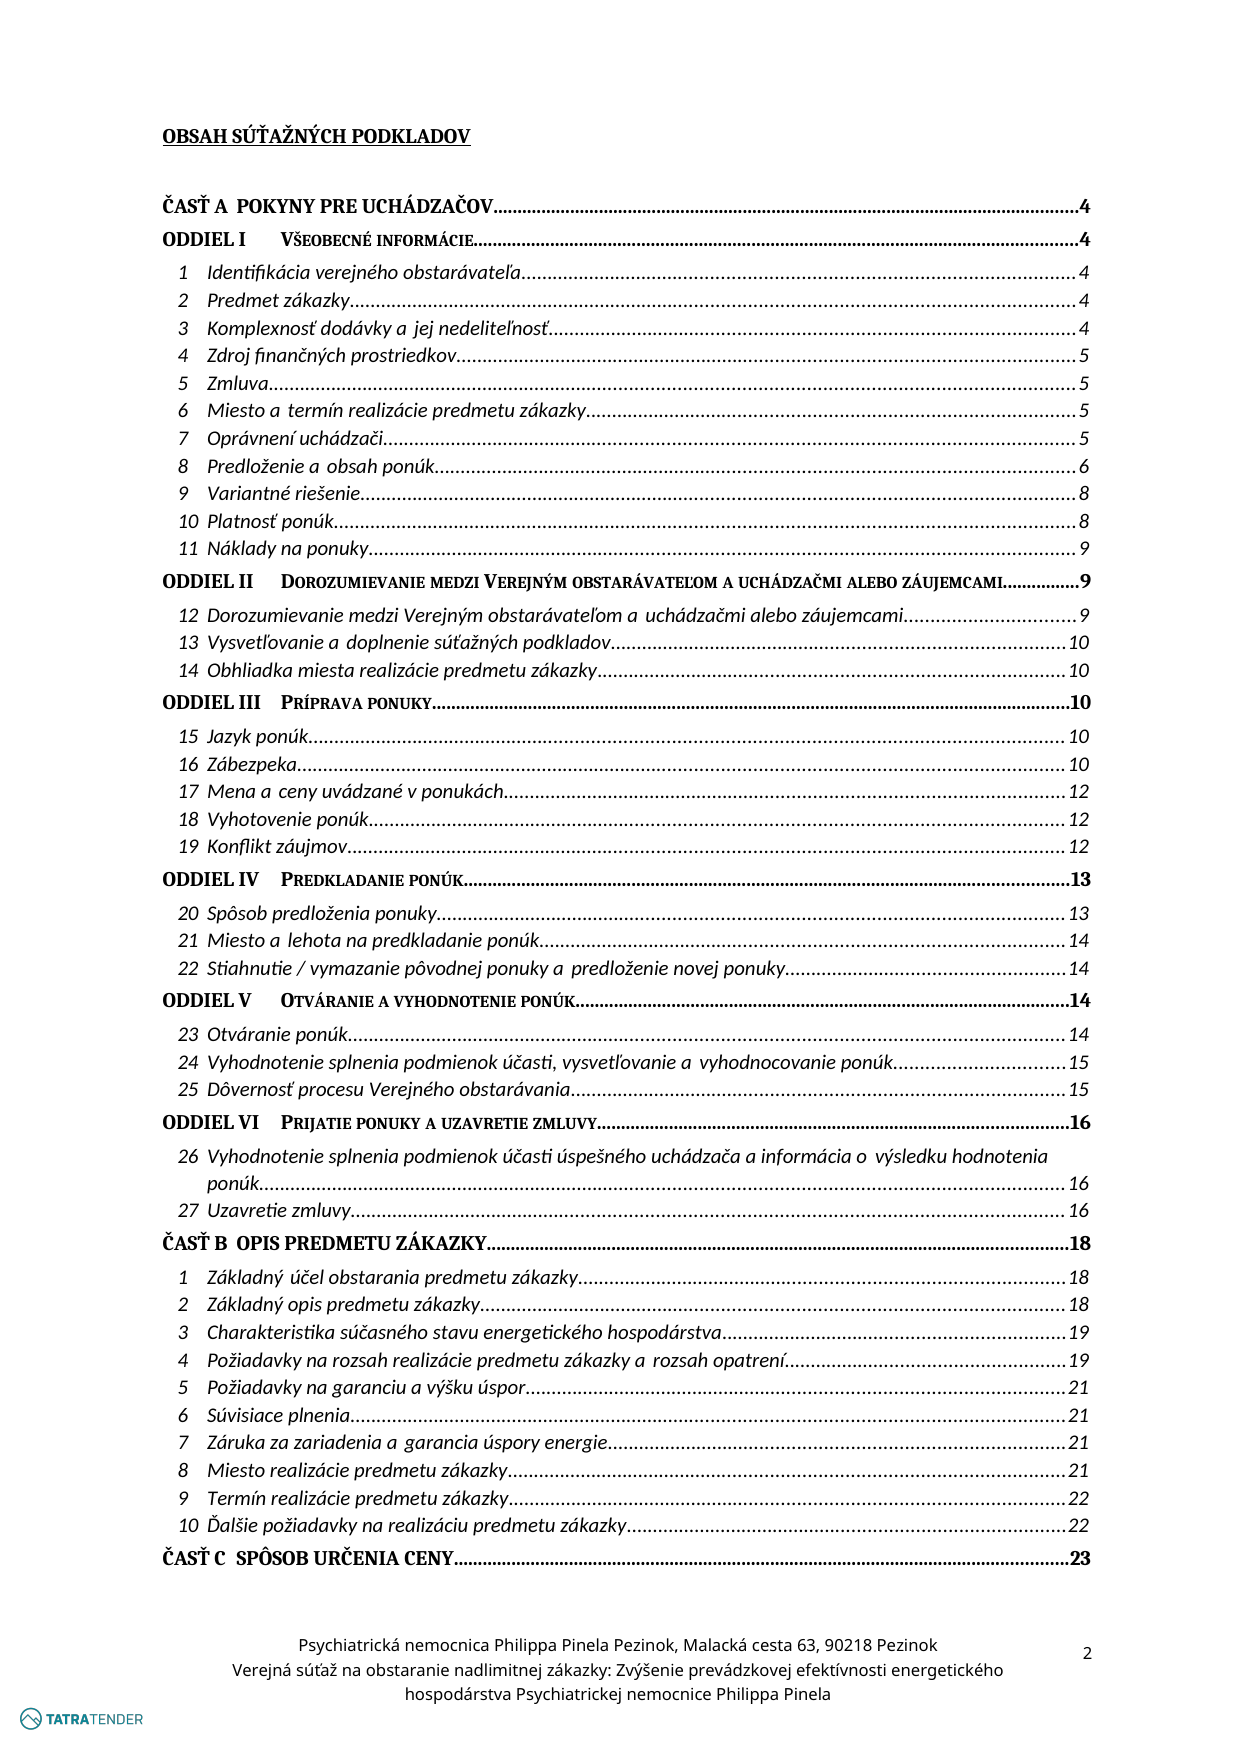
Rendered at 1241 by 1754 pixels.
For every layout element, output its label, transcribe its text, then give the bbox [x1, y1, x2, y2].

text 7 Oprávnení uchádzači 5 [177, 425, 1093, 451]
text 24 Vyhodnotenie splnenia podmienok účasti, vysvetľovanie a vyhodnocovanie ponúk 15 [177, 1049, 1093, 1074]
text 5 Požiadavky na garanciu a výšku úspor 21 [177, 1374, 1093, 1400]
text 6 Súvisiace plnenia 21 [177, 1402, 1093, 1427]
text 11 Náklady na ponuky 9 [177, 536, 1093, 561]
text 13 Vysvetľovanie a doplnenie súťažných podkladov 10 [177, 629, 1093, 655]
text 2 Základný opis predmetu zákazky 18 [177, 1292, 1093, 1317]
text 9 Termín realizácie predmetu zákazky 22 [177, 1485, 1093, 1510]
text 16 Zábezpeka 10 [177, 751, 1093, 776]
text 15 Jazyk ponúk 10 [177, 723, 1093, 749]
text 3 Charakteristika súčasného stavu energetického hospodárstva 19 [177, 1319, 1093, 1344]
text 1 Základný účel obstarania predmetu zákazky 18 [177, 1264, 1093, 1289]
text 7 Záruka za zariadenia a garancia úspory energie 21 [177, 1429, 1093, 1455]
text 2 Predmet zákazky 4 [177, 287, 1093, 313]
text 18 Vyhotovenie ponúk 12 [177, 806, 1093, 832]
text 12 Dorozumievanie medzi Verejným obstarávateľom a uchádzačmi alebo záujemcami 9 [177, 602, 1093, 627]
text 25 Dôvernosť procesu Verejného obstarávania 15 [177, 1077, 1093, 1102]
text 1 Identifikácia verejného obstarávateľa 4 [177, 259, 1093, 285]
text 26 Vyhodnotenie splnenia podmienok účasti úspešného uchádzača a informácia o výsledku hodnotenia ponúk 16 [177, 1143, 1093, 1196]
text 17 Mena a ceny uvádzané v ponukách 12 [177, 778, 1093, 804]
text 5 Zmluva 5 [177, 370, 1093, 395]
text ČASŤ C Spôsob určenia ceny 23 [162, 1546, 1093, 1570]
text ČASŤ B Opis predmetu zákazky 18 [162, 1232, 1093, 1256]
text 6 Miesto a termín realizácie predmetu zákazky 5 [177, 398, 1093, 423]
text Obsah súťažných podkladov [162, 124, 1093, 148]
text 8 Miesto realizácie predmetu zákazky 21 [177, 1457, 1093, 1483]
text 9 Variantné riešenie 8 [177, 480, 1093, 506]
text 3 Komplexnosť dodávky a jej nedeliteľnosť 4 [177, 315, 1093, 340]
text 4 Zdroj finančných prostriedkov 5 [177, 342, 1093, 368]
text ODDIEL V Otváranie a vyhodnotenie ponúk 14 [162, 989, 1093, 1013]
text 20 Spôsob predloženia ponuky 13 [177, 900, 1093, 925]
text 19 Konflikt záujmov 12 [177, 834, 1093, 859]
text 23 Otváranie ponúk 14 [177, 1021, 1093, 1047]
text ODDIEL VI Prijatie ponuky a uzavretie zmluvy 16 [162, 1111, 1093, 1134]
text 22 Stiahnutie / vymazanie pôvodnej ponuky a predloženie novej ponuky 14 [177, 955, 1093, 981]
text ODDIEL III Príprava ponuky 10 [162, 691, 1093, 715]
text 4 Požiadavky na rozsah realizácie predmetu zákazky a rozsah opatrení 19 [177, 1347, 1093, 1372]
text 8 Predloženie a obsah ponúk 6 [177, 453, 1093, 478]
text ČASŤ A Pokyny pre uchádzačov 4 [162, 195, 1093, 219]
text ODDIEL IV Predkladanie ponúk 13 [162, 868, 1093, 892]
text 27 Uzavretie zmluvy 16 [177, 1198, 1093, 1223]
text 14 Obhliadka miesta realizácie predmetu zákazky 10 [177, 657, 1093, 682]
text ODDIEL II Dorozumievanie medzi Verejným obstarávateľom a uchádzačmi alebo záujemcami 9 [162, 569, 1093, 593]
text ODDIEL I Všeobecné informácie 4 [162, 227, 1093, 251]
picture [14, 1697, 153, 1739]
text 10 Ďalšie požiadavky na realizáciu predmetu zákazky 22 [177, 1512, 1093, 1538]
text 10 Platnosť ponúk 8 [177, 508, 1093, 533]
text 21 Miesto a lehota na predkladanie ponúk 14 [177, 928, 1093, 953]
